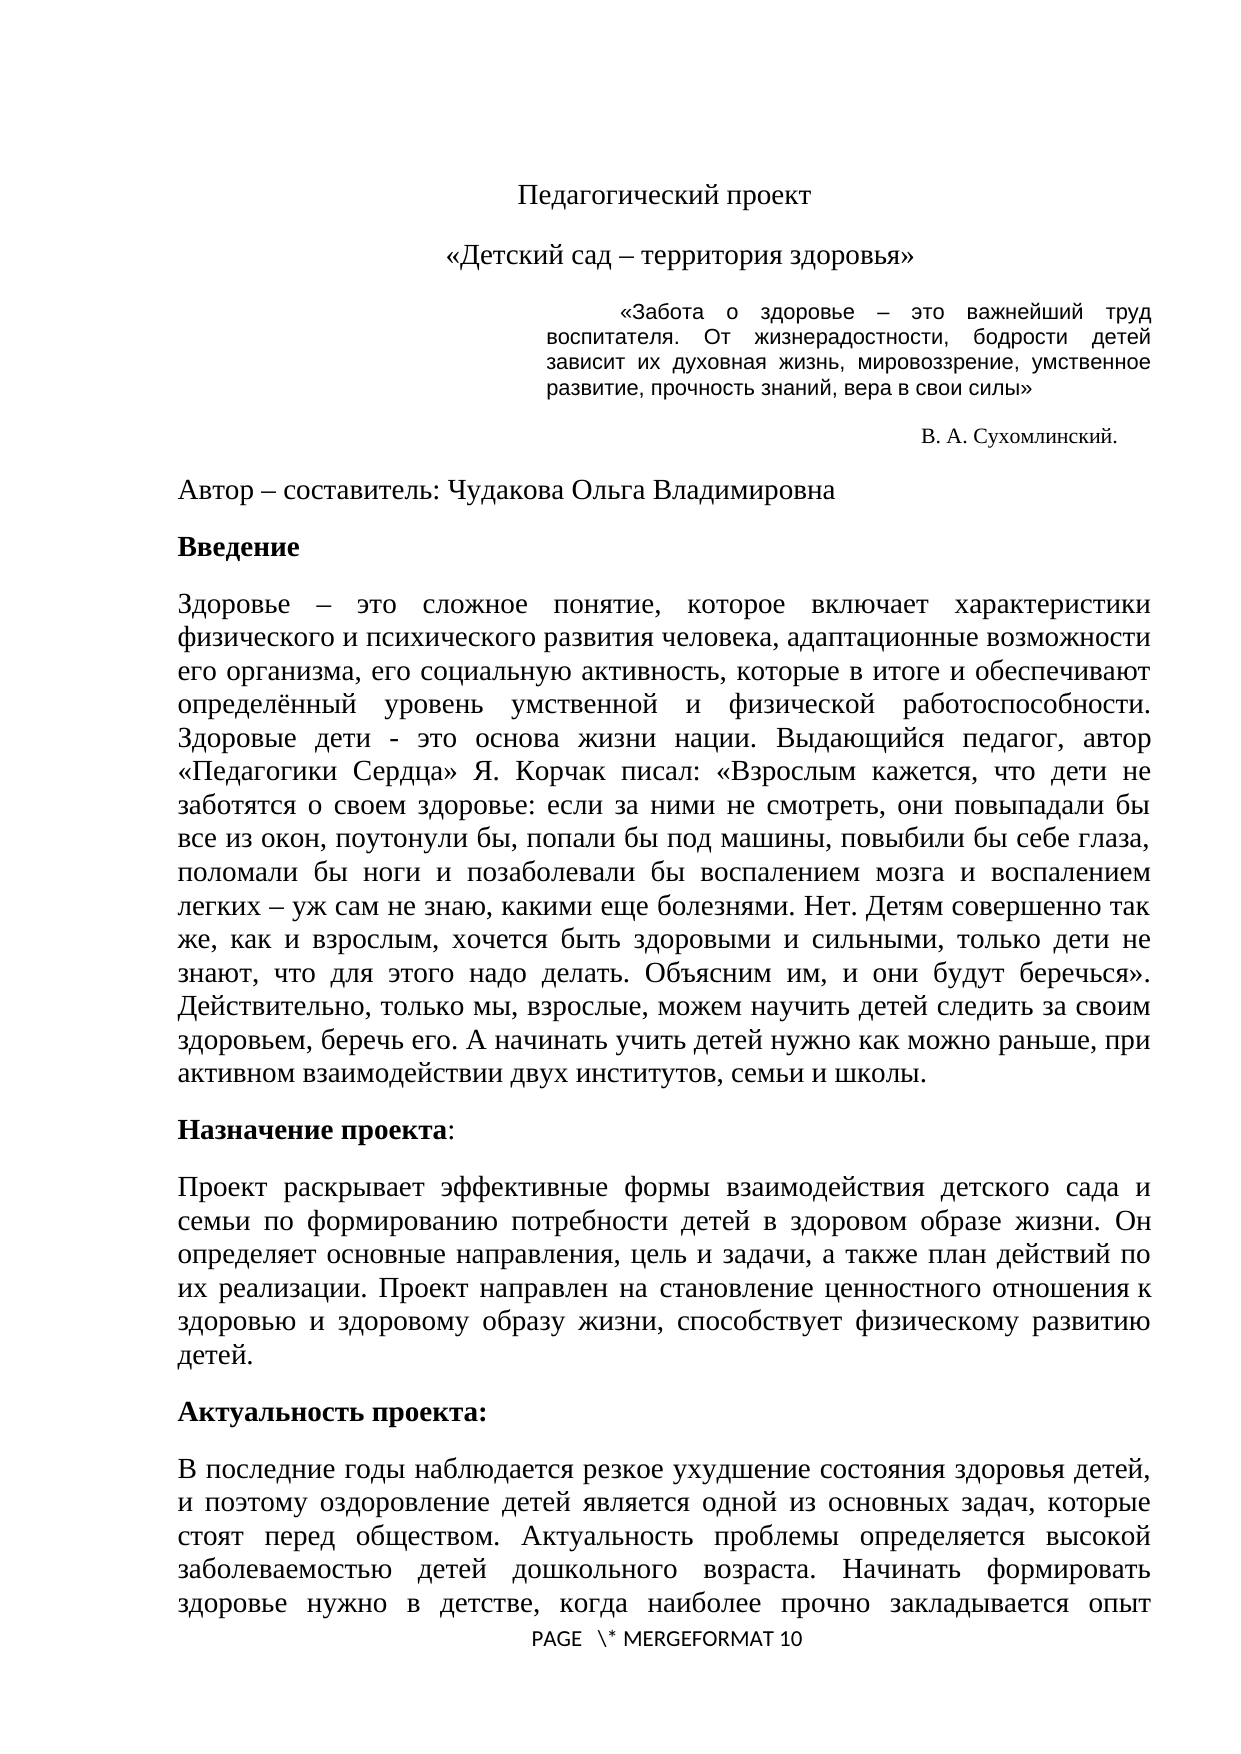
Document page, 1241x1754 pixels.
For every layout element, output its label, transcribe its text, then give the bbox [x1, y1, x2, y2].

text Здоровье – это сложное понятие, которое включает характеристики физического и психического развития человека, адаптационные возможности его организма, его социальную активность, которые в итоге и обеспечивают определённый уровень умственной и физической работоспособности. Здоровые дети - это основа жизни нации. Выдающийся педагог, автор «Педагогики Сердца» Я. Корчак писал: «Взрослым кажется, что дети не заботятся о своем здоровье: если за ними не смотреть, они повыпадали бы все из окон, поутонули бы, попали бы под машины, повыбили бы себе глаза, поломали бы ноги и позаболевали бы воспалением мозга и воспалением легких – уж сам не знаю, какими еще болезнями. Нет. Детям совершенно так же, как и взрослым, хочется быть здоровыми и сильными, только дети не знают, что для этого надо делать. Объясним им, и они будут беречься». Действительно, только мы, взрослые, можем научить детей следить за своим здоровьем, беречь его. А начинать учить детей нужно как можно раньше, при активном взаимодействии двух институтов, семьи и школы. [177, 586, 1152, 1089]
text Педагогический проект [177, 177, 1152, 211]
text «Забота о здоровье – это важнейший труд воспитателя. От жизнерадостности, бодрости детей зависит их духовная жизнь, мировоззрение, умственное развитие, прочность знаний, вера в свои силы» [546, 299, 1152, 400]
text В. А. Сухомлинский. [915, 423, 1152, 448]
text Введение [177, 529, 1152, 562]
text «Детский сад – территория здоровья» [177, 237, 1152, 270]
text Назначение проекта: [177, 1112, 1152, 1146]
text Актуальность проекта: [177, 1394, 1152, 1427]
text Автор – составитель: Чудакова Ольга Владимировна [177, 472, 1152, 505]
text Проект раскрывает эффективные формы взаимодействия детского сада и семьи по формированию потребности детей в здоровом образе жизни. Он определяет основные направления, цель и задачи, а также план действий по их реализации. Проект направлен на становление ценностного отношения к здоровью и здоровому образу жизни, способствует физическому развитию детей. [177, 1169, 1152, 1371]
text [177, 1451, 1152, 1619]
